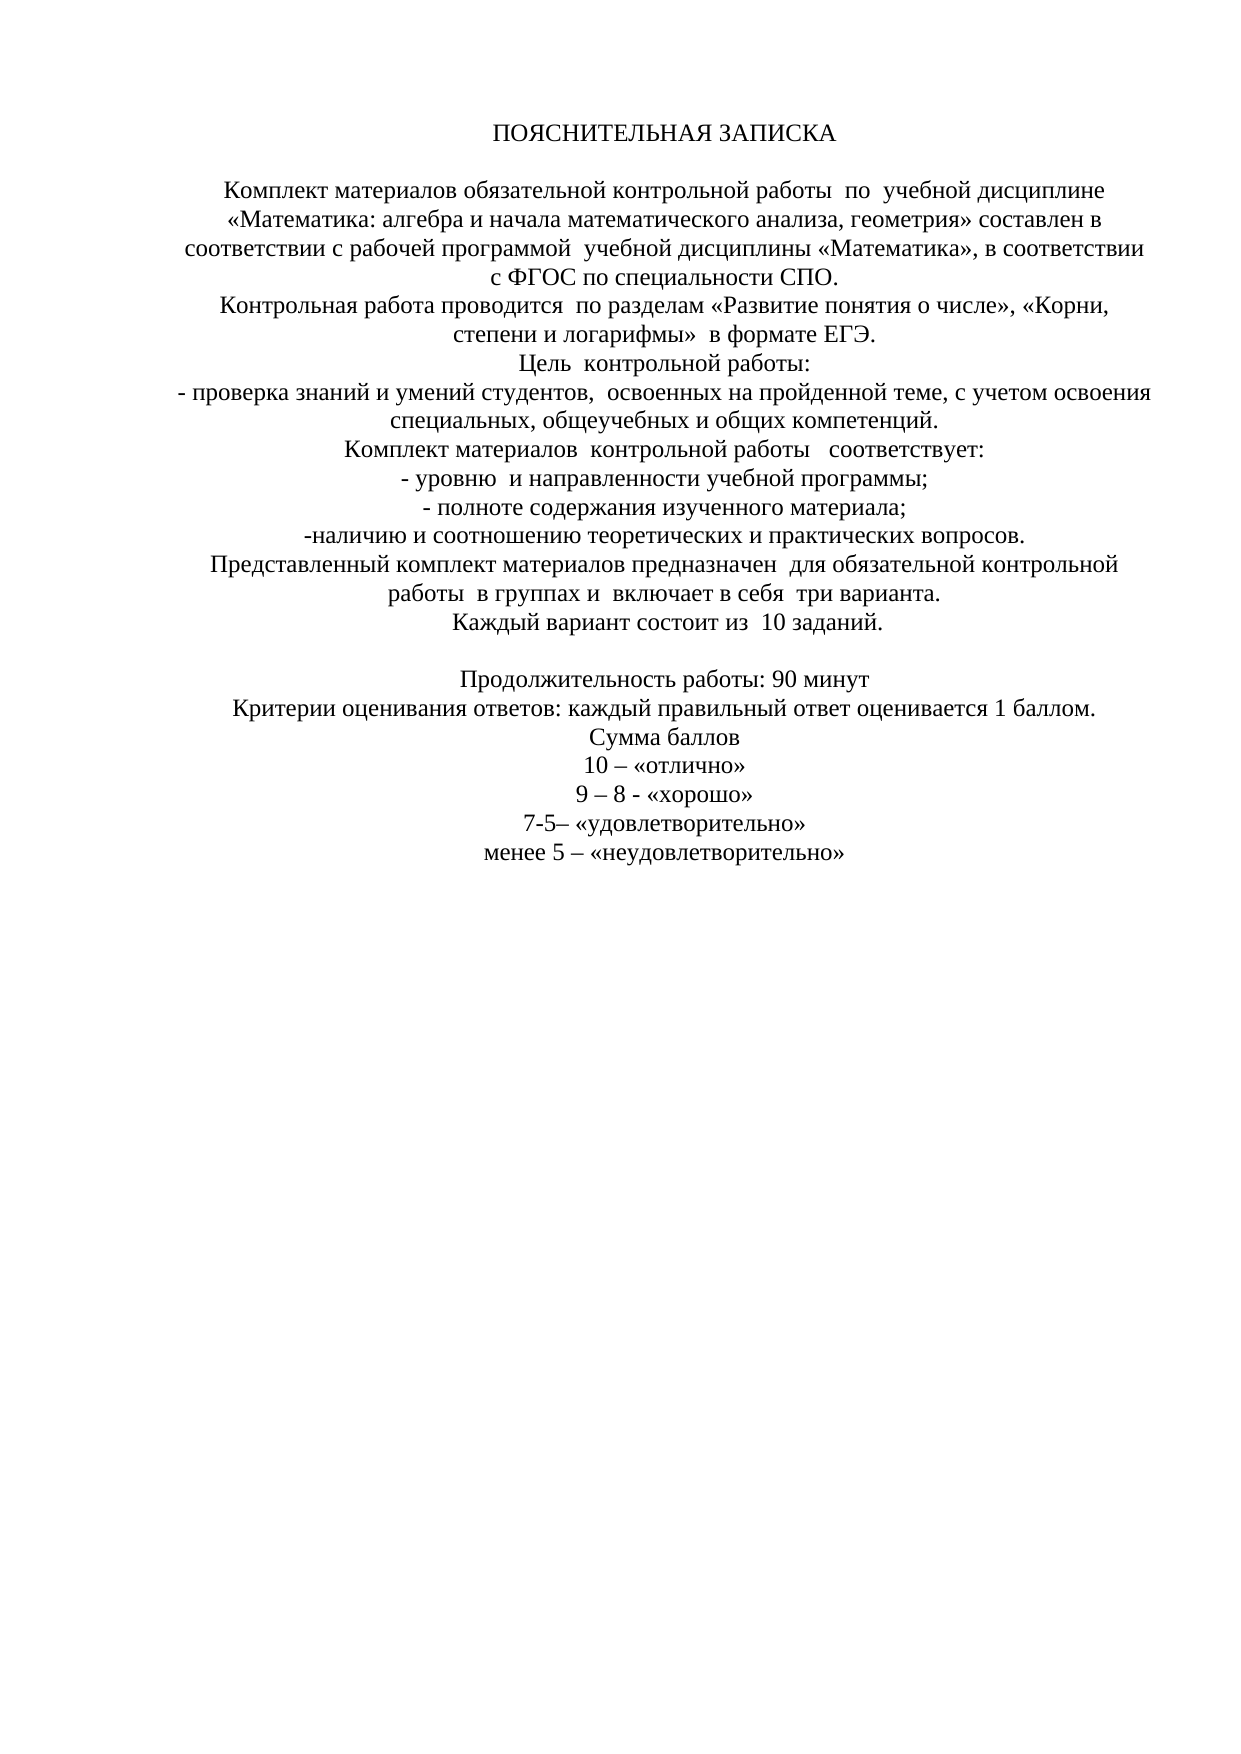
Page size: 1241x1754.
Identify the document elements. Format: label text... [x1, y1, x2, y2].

text Комплект материалов обязательной контрольной работы по учебной дисциплине «Математика: алгебра и начала математического анализа, геометрия» составлен в соответствии с рабочей программой учебной дисциплины «Математика», в соответствии с ФГОС по специальности СПО. [177, 176, 1152, 291]
text Сумма баллов [177, 722, 1152, 751]
text Комплект материалов контрольной работы соответствует: [177, 434, 1152, 463]
text 7-5– «удовлетворительно» [177, 808, 1152, 837]
text Представленный комплект материалов предназначен для обязательной контрольной работы в группах и включает в себя три варианта. [177, 549, 1152, 607]
text Цель контрольной работы: [177, 348, 1152, 377]
text Каждый вариант состоит из 10 заданий. [177, 607, 1152, 636]
text менее 5 – «неудовлетворительно» [177, 837, 1152, 866]
text - полноте содержания изученного материала; [177, 492, 1152, 521]
text Продолжительность работы: 90 минут [177, 664, 1152, 693]
text -наличию и соотношению теоретических и практических вопросов. [177, 521, 1152, 549]
text - уровню и направленности учебной программы; [177, 463, 1152, 492]
text Критерии оценивания ответов: каждый правильный ответ оценивается 1 баллом. [177, 693, 1152, 722]
text 10 – «отлично» [177, 751, 1152, 779]
text Контрольная работа проводится по разделам «Развитие понятия о числе», «Корни, степени и логарифмы» в формате ЕГЭ. [177, 291, 1152, 348]
text - проверка знаний и умений студентов, освоенных на пройденной теме, с учетом освоения специальных, общеучебных и общих компетенций. [177, 377, 1152, 434]
text 9 – 8 - «хорошо» [177, 779, 1152, 808]
text ПОЯСНИТЕЛЬНАЯ ЗАПИСКА [177, 118, 1152, 147]
